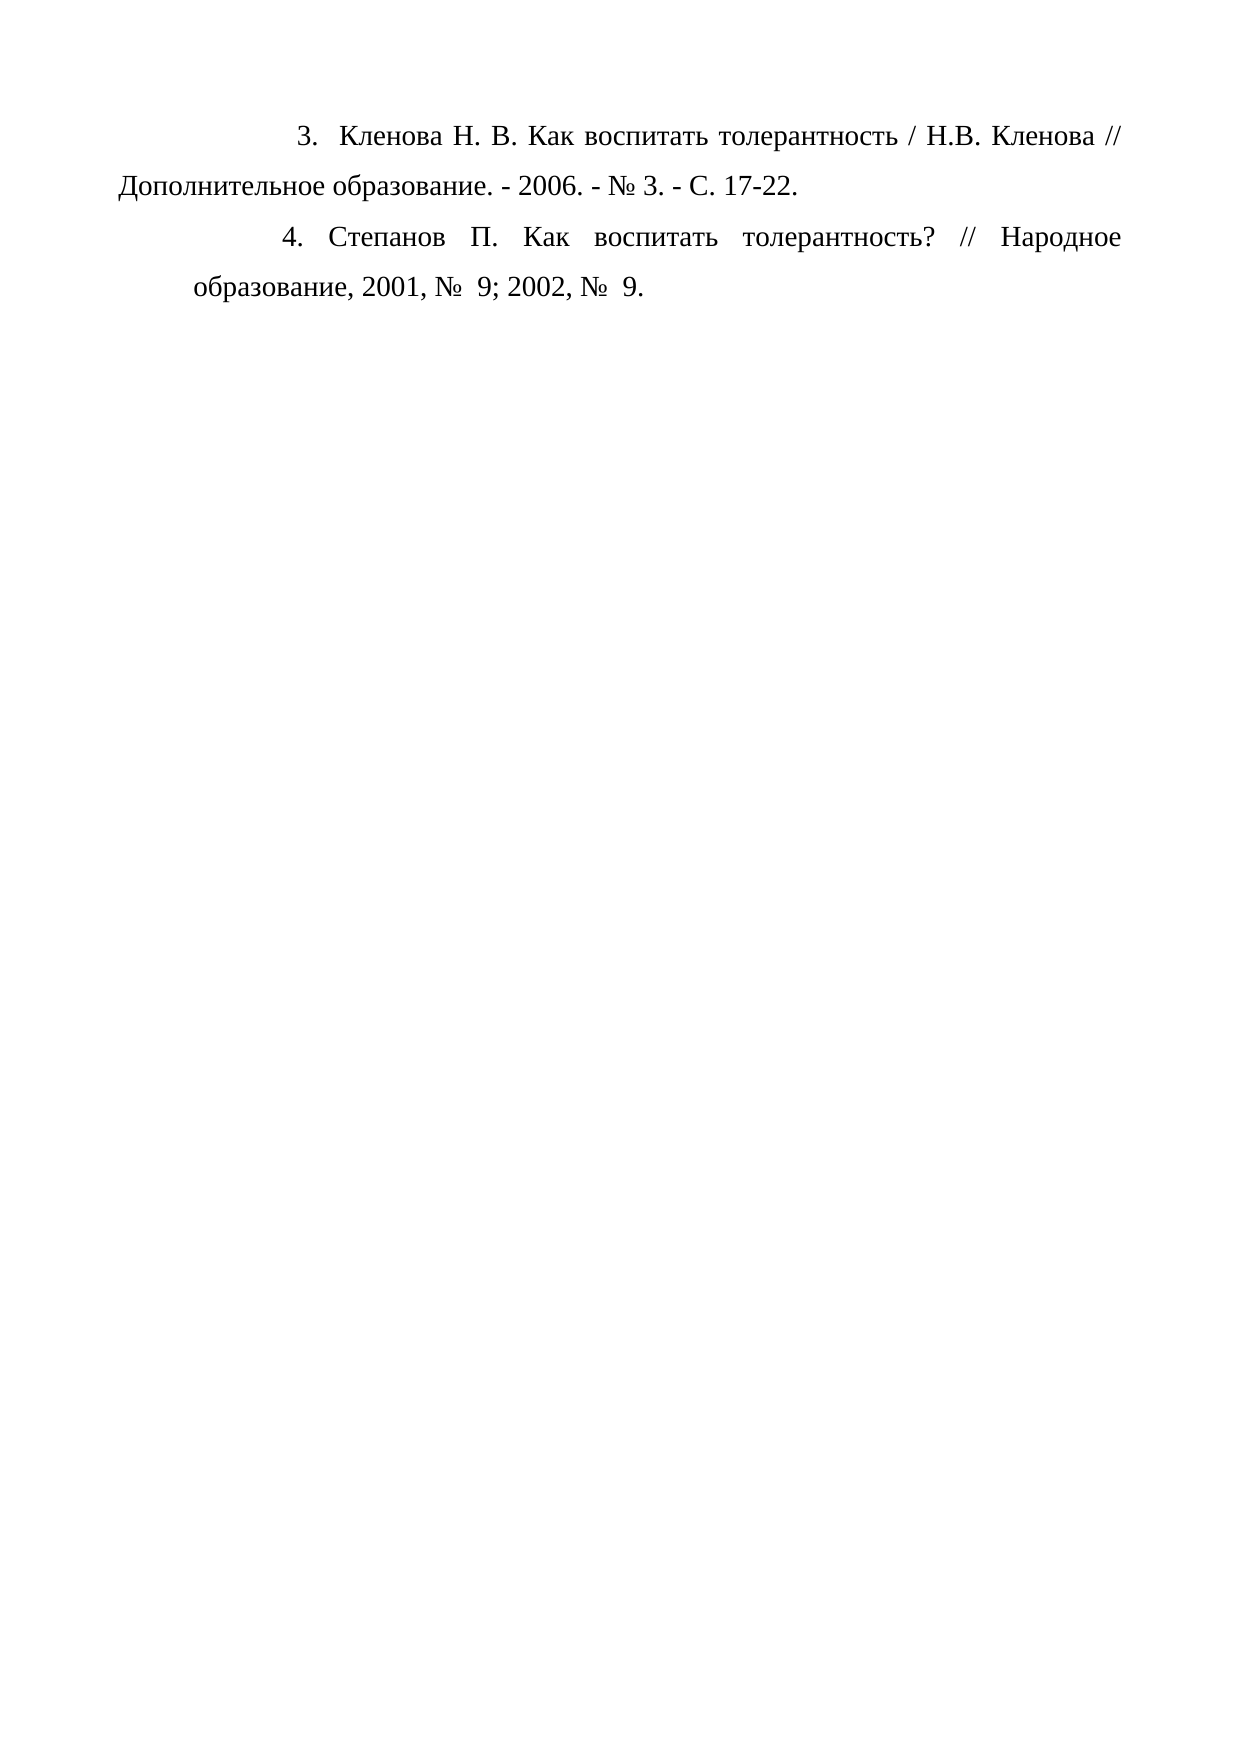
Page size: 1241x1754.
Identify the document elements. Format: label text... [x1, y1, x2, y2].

text 3. Кленова Н. В. Как воспитать толерантность / Н.В. Кленова // Дополнительное образование. - 2006. - № 3. - С. 17-22. [118, 118, 1122, 202]
list 4. Степанов П. Как воспитать толерантность? // Народное образование, 2001, № 9; 2002, № 9. [193, 219, 1122, 303]
